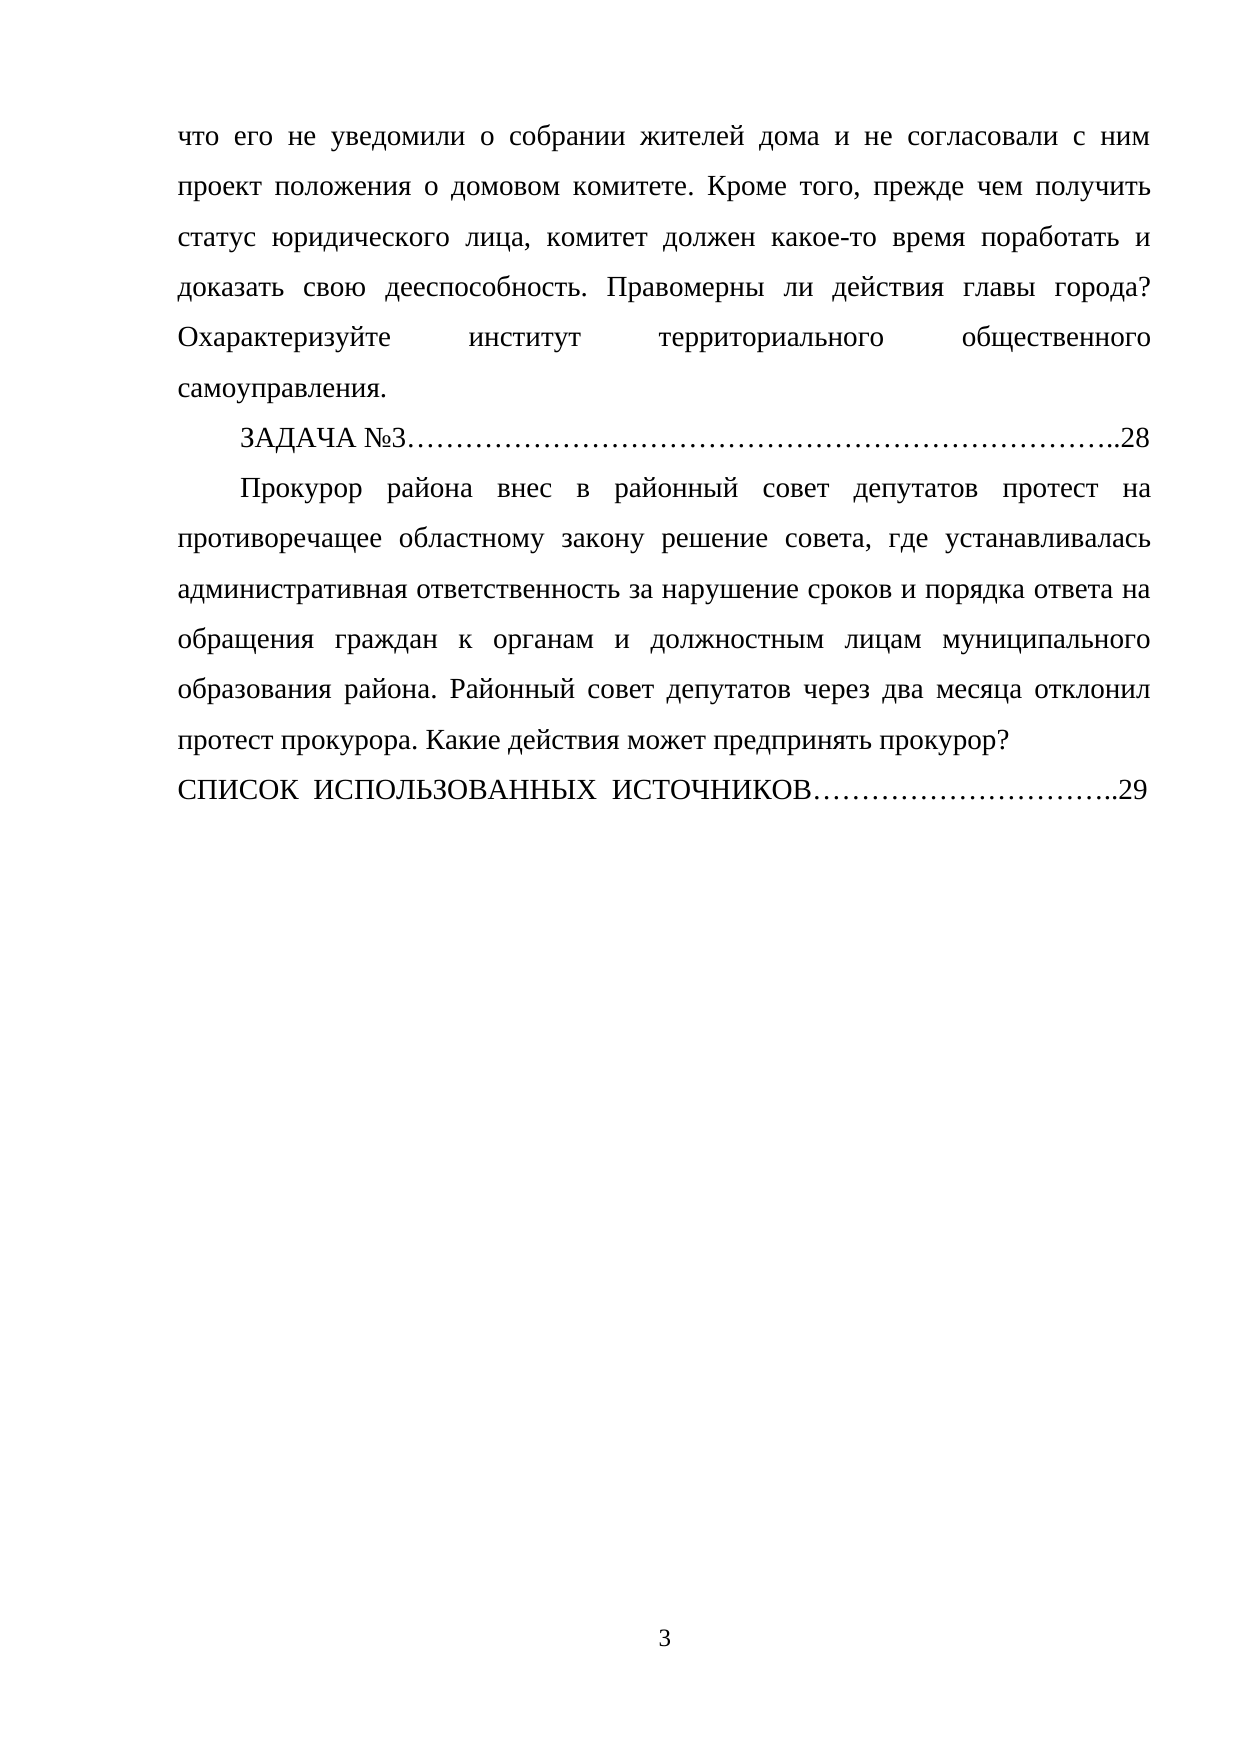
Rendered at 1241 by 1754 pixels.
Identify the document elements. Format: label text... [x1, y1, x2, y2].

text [177, 118, 1152, 403]
text Список использованных источников…………………………..29 [177, 772, 1152, 806]
text ЗАДАЧА №3………………………………………………………………..28 [177, 420, 1152, 453]
text Прокурор района внес в районный совет депутатов протест на противоречащее областному закону решение совета, где устанавливалась административная ответственность за нарушение сроков и порядка ответа на обращения граждан к органам и должностным лицам муниципального образования района. Районный совет депутатов через два месяца отклонил протест прокурора. Какие действия может предпринять прокурор? [177, 470, 1152, 755]
